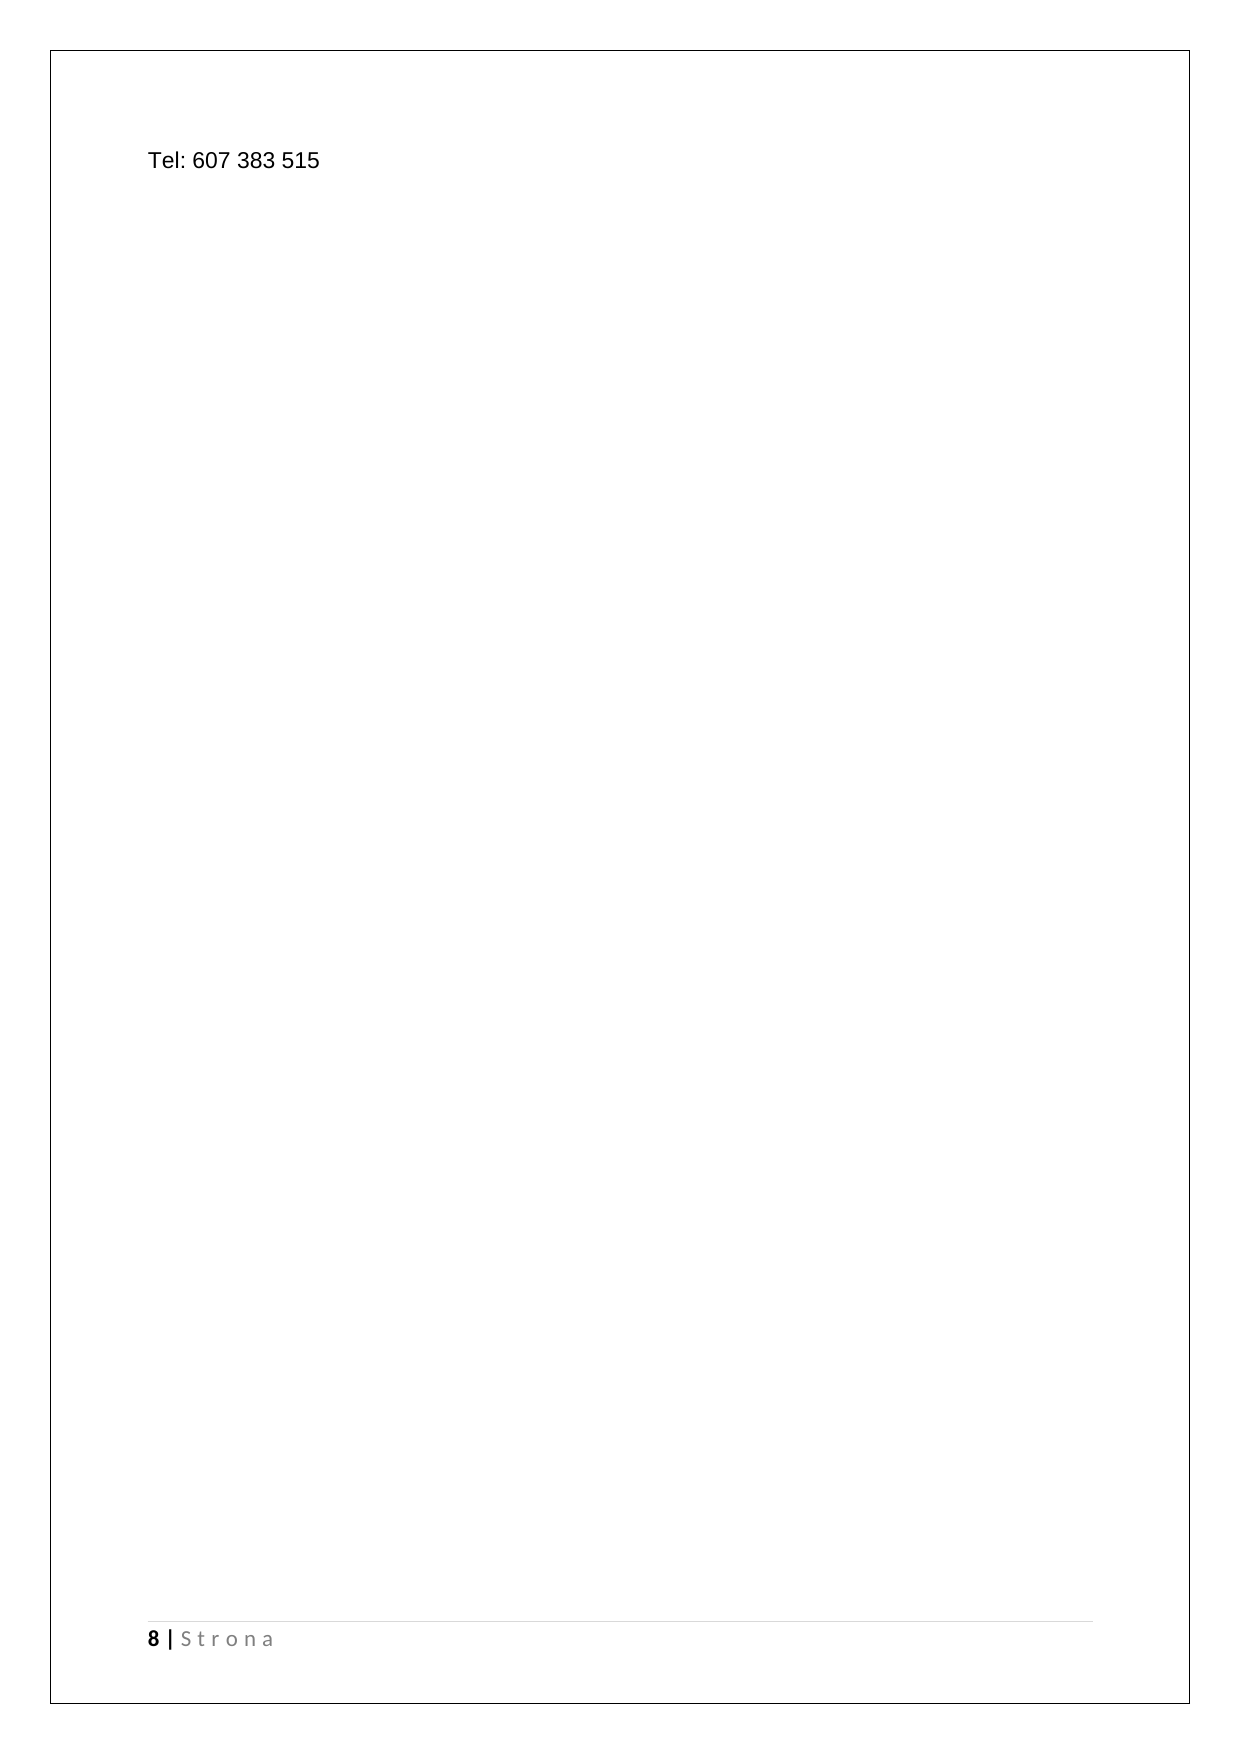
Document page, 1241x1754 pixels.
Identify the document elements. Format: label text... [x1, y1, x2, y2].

text Tel: 607 383 515 [148, 147, 1093, 174]
